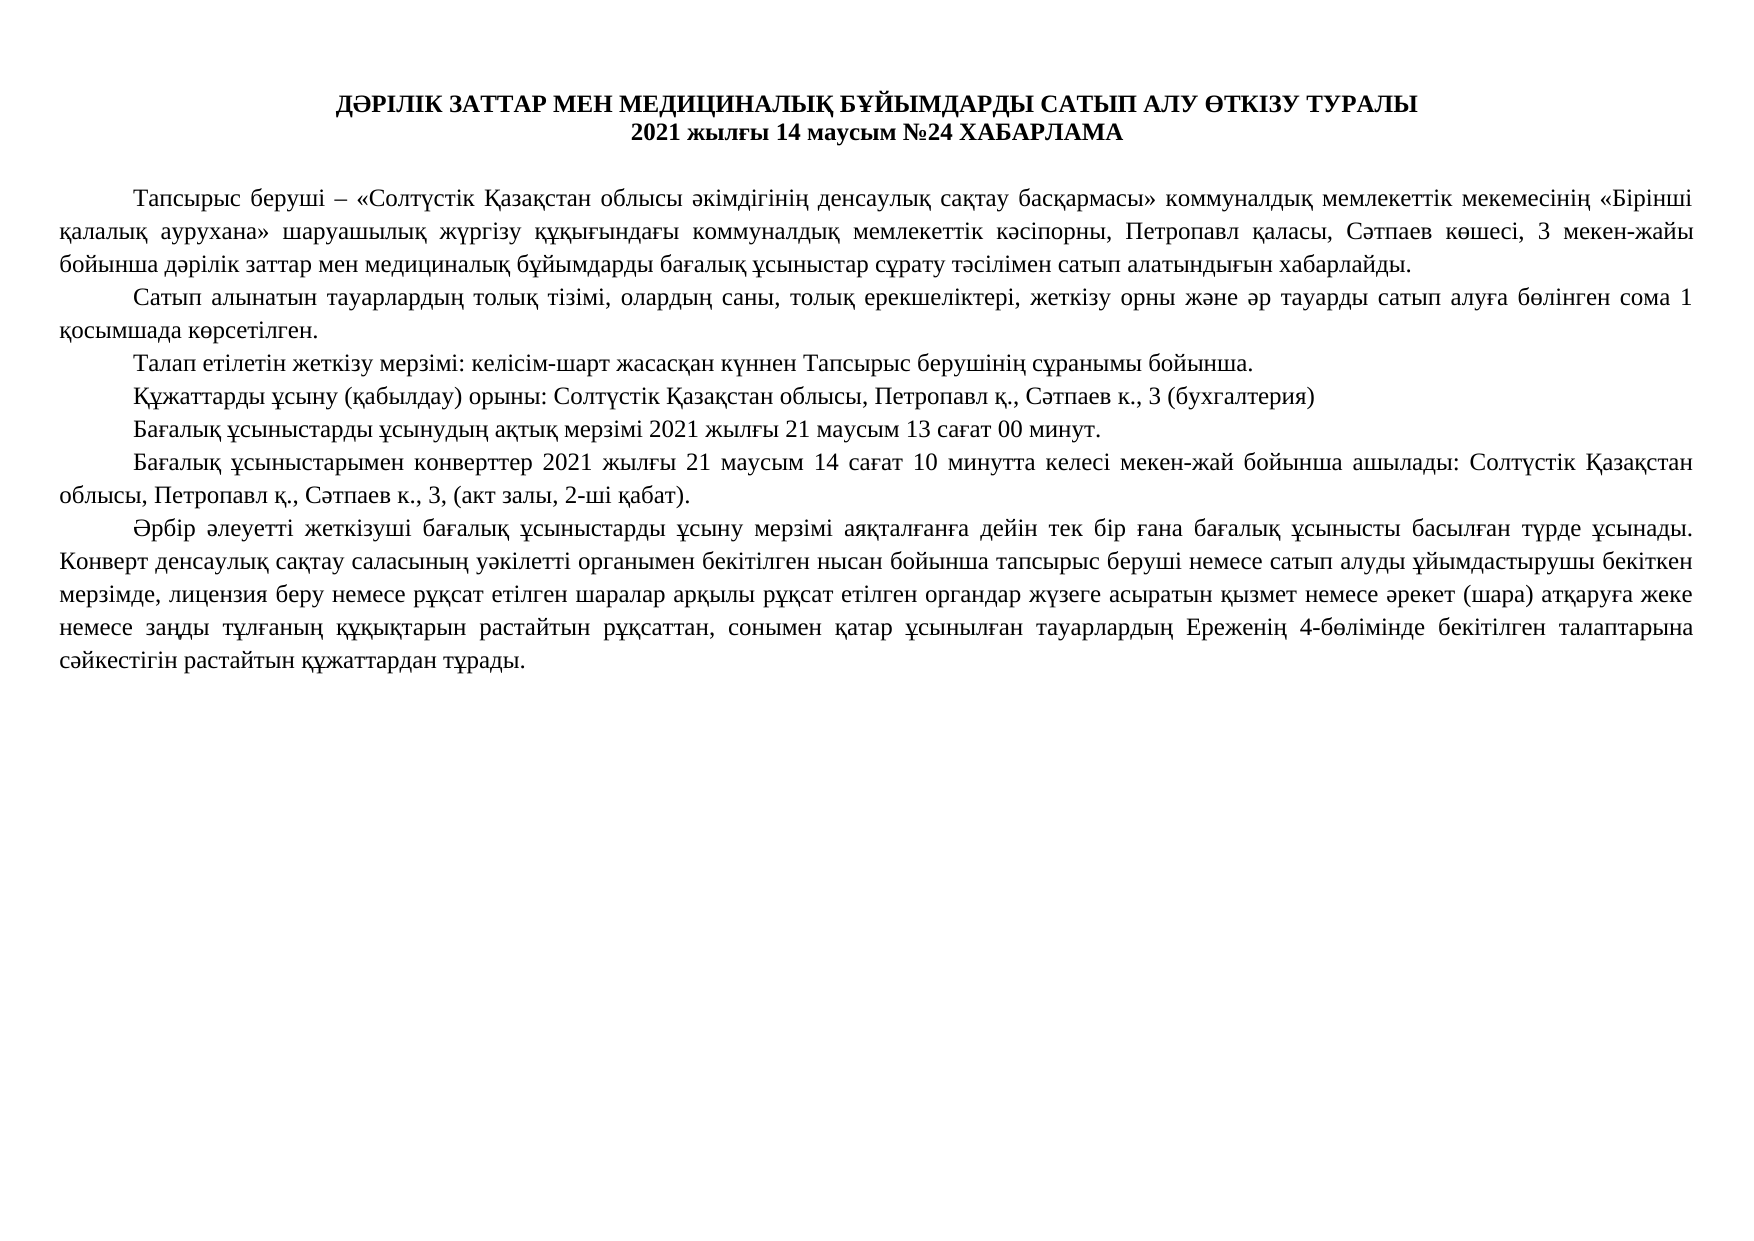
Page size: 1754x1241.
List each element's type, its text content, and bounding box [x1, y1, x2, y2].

text Құжаттарды ұсыну (қабылдау) орыны: Солтүстік Қазақстан облысы, Петропавл қ., Сәтпаев к., 3 (бухгалтерия) [59, 381, 1695, 410]
text Талап етілетін жеткізу мерзімі: келісім-шарт жасасқан күннен Тапсырыс берушінің сұранымы бойынша. [59, 348, 1695, 377]
text Бағалық ұсыныстарымен конверттер 2021 жылғы 21 маусым 14 сағат 10 минутта келесі мекен-жай бойынша ашылады: Солтүстік Қазақстан облысы, Петропавл қ., Сәтпаев к., 3, (акт залы, 2-ші қабат). [59, 447, 1695, 509]
text Сатып алынатын тауарлардың толық тізімі, олардың саны, толық ерекшеліктері, жеткізу орны және әр тауарды сатып алуға бөлінген сома 1 қосымшада көрсетілген. [59, 282, 1695, 344]
text Әрбір әлеуетті жеткізуші бағалық ұсыныстарды ұсыну мерзімі аяқталғанға дейін тек бір ғана бағалық ұсынысты басылған түрде ұсынады. Конверт денсаулық сақтау саласының уәкілетті органымен бекітілген нысан бойынша тапсырыс беруші немесе сатып алуды ұйымдастырушы бекіткен мерзімде, лицензия беру немесе рұқсат етілген шаралар арқылы рұқсат етілген органдар жүзеге асыратын қызмет немесе әрекет (шара) атқаруға жеке немесе заңды тұлғаның құқықтарын растайтын рұқсаттан, сонымен қатар ұсынылған тауарлардың Ереженің 4-бөлімінде бекітілген талаптарына сәйкестігін растайтын құжаттардан тұрады. [59, 513, 1695, 674]
text ДӘРІЛІК ЗАТТАР МЕН МЕДИЦИНАЛЫҚ БҰЙЫМДАРДЫ САТЫП АЛУ ӨТКІЗУ ТУРАЛЫ [59, 89, 1695, 117]
text Тапсырыс беруші – «Солтүстік Қазақстан облысы әкімдігінің денсаулық сақтау басқармасы» коммуналдық мемлекеттік мекемесінің «Бірінші қалалық аурухана» шаруашылық жүргізу құқығындағы коммуналдық мемлекеттік кәсіпорны, Петропавл қаласы, Сәтпаев көшесі, 3 мекен-жайы бойынша дәрілік заттар мен медициналық бұйымдарды бағалық ұсыныстар сұрату тәсілімен сатып алатындығын хабарлайды. [59, 183, 1695, 278]
text 2021 жылғы 14 маусым №24 ХАБАРЛАМА [59, 117, 1695, 146]
text Бағалық ұсыныстарды ұсынудың ақтық мерзімі 2021 жылғы 21 маусым 13 сағат 00 минут. [59, 414, 1695, 443]
